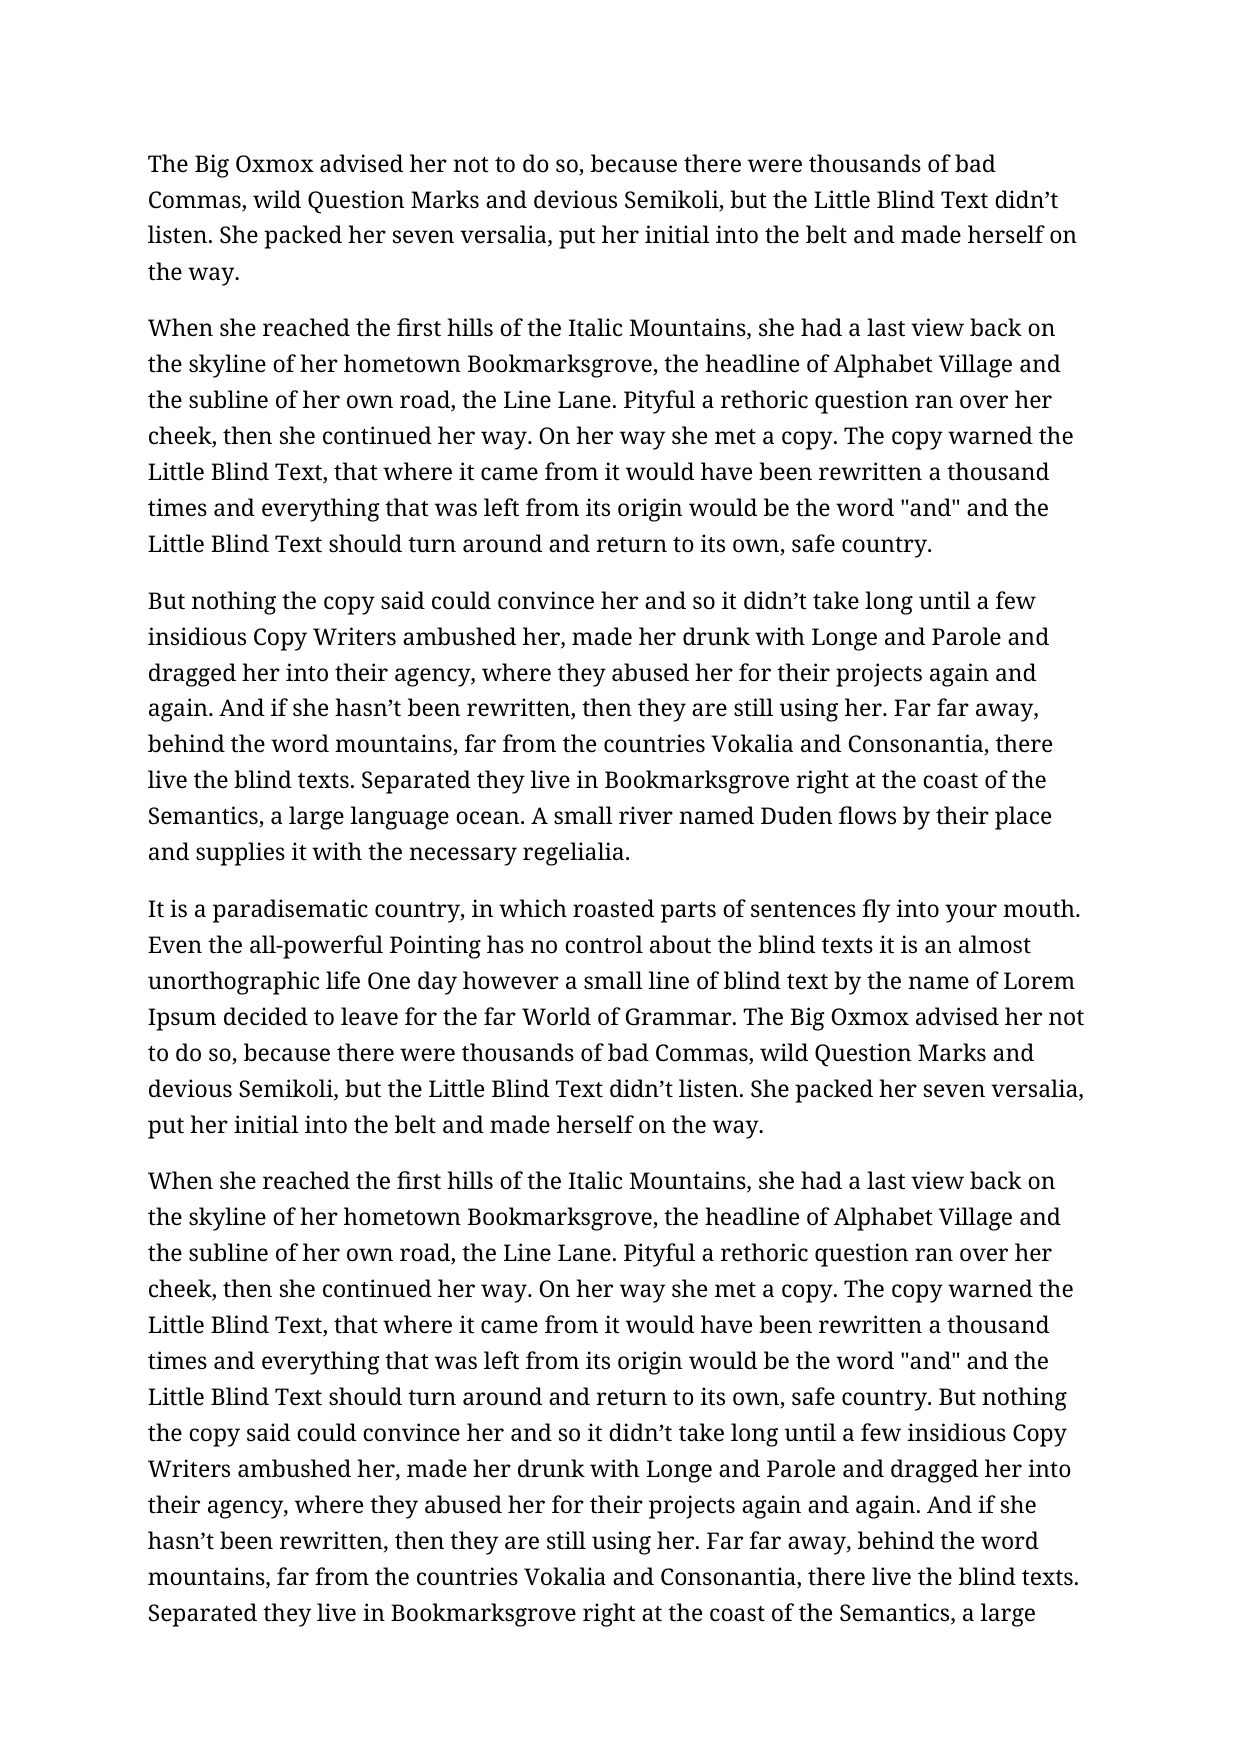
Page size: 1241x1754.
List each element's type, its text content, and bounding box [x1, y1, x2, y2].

text But nothing the copy said could convince her and so it didn’t take long until a few insidious Copy Writers ambushed her, made her drunk with Longe and Parole and dragged her into their agency, where they abused her for their projects again and again. And if she hasn’t been rewritten, then they are still using her. Far far away, behind the word mountains, far from the countries Vokalia and Consonantia, there live the blind texts. Separated they live in Bookmarksgrove right at the coast of the Semantics, a large language ocean. A small river named Duden flows by their place and supplies it with the necessary regelialia. [148, 584, 1093, 867]
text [148, 1165, 1093, 1628]
text It is a paradisematic country, in which roasted parts of sentences fly into your mouth. Even the all-powerful Pointing has no control about the blind texts it is an almost unorthographic life One day however a small line of blind text by the name of Lorem Ipsum decided to leave for the far World of Grammar. The Big Oxmox advised her not to do so, because there were thousands of bad Commas, wild Question Marks and devious Semikoli, but the Little Blind Text didn’t listen. She packed her seven versalia, put her initial into the belt and made herself on the way. [148, 893, 1093, 1140]
text When she reached the first hills of the Italic Mountains, she had a last view back on the skyline of her hometown Bookmarksgrove, the headline of Alphabet Village and the subline of her own road, the Line Lane. Pityful a rethoric question ran over her cheek, then she continued her way. On her way she met a copy. The copy warned the Little Blind Text, that where it came from it would have been rewritten a thousand times and everything that was left from its origin would be the word "and" and the Little Blind Text should turn around and return to its own, safe country. [148, 312, 1093, 559]
text The Big Oxmox advised her not to do so, because there were thousands of bad Commas, wild Question Marks and devious Semikoli, but the Little Blind Text didn’t listen. She packed her seven versalia, put her initial into the belt and made herself on the way. [148, 148, 1093, 287]
